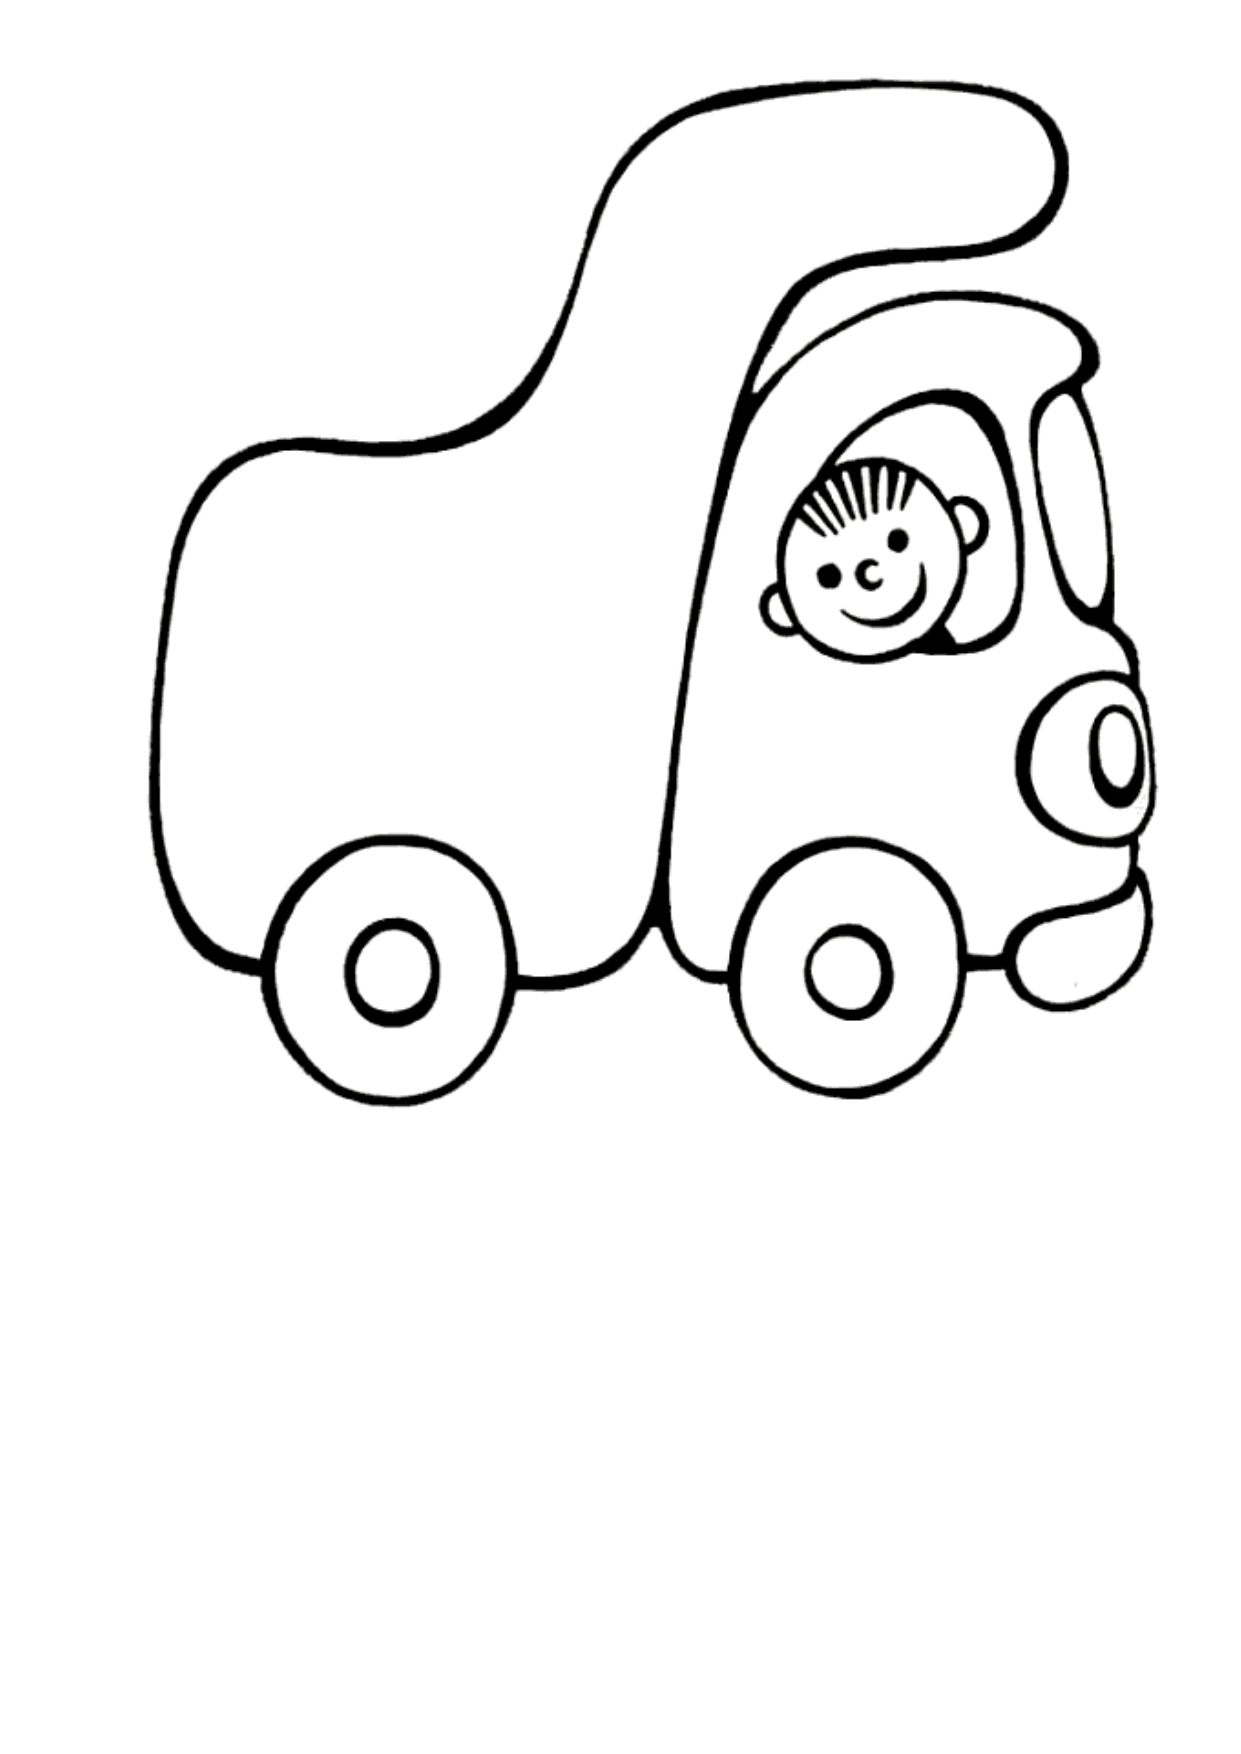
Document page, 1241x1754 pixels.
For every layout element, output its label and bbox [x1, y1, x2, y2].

picture [102, 29, 1197, 1158]
